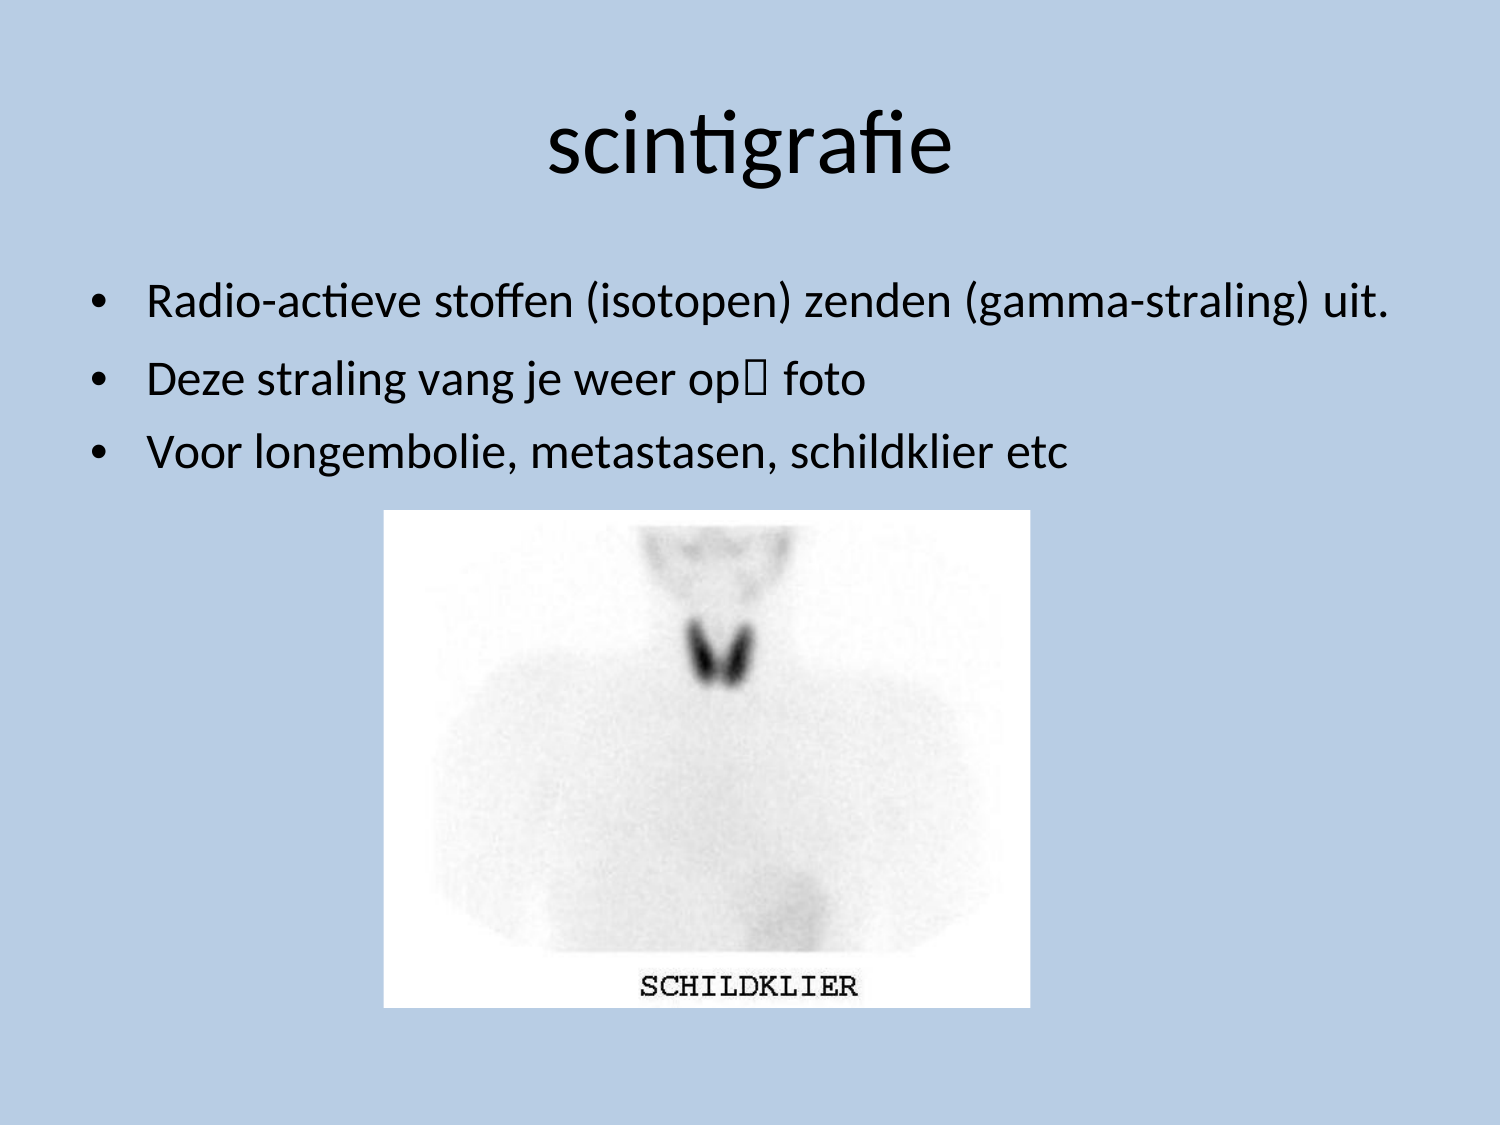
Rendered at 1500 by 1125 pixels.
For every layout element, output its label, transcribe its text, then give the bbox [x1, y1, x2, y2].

list Deze straling vang je weer op foto [90, 342, 1500, 410]
subtitle scintigrafie [170, 92, 1330, 194]
list Voor longembolie, metastasen, schildklier etc [90, 420, 1500, 481]
list Radio-actieve stoffen (isotopen) zenden (gamma-straling) uit. [90, 269, 1500, 330]
picture [383, 510, 1031, 1008]
